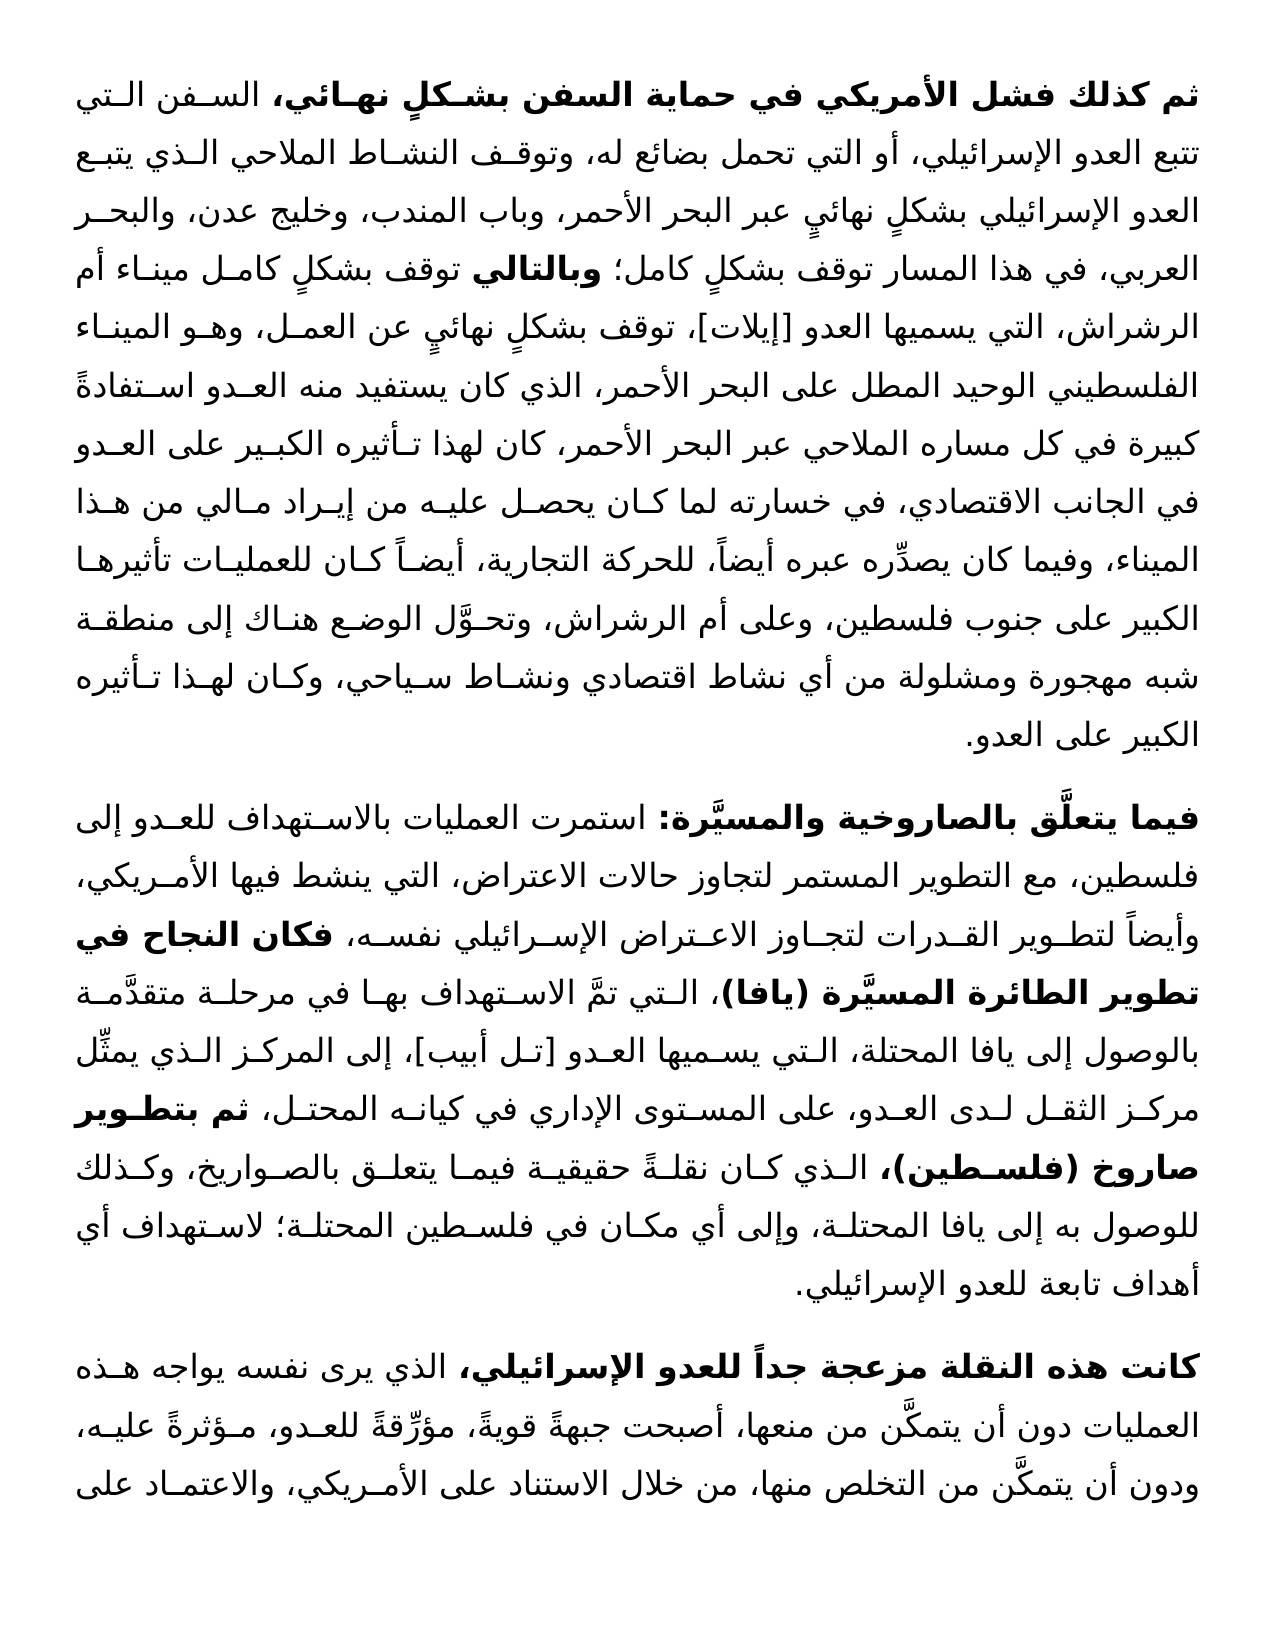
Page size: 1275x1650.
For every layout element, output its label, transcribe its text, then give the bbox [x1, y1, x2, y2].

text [75, 1348, 1200, 1503]
text ثم كذلك فشل الأمريكي في حماية السفن بشكلٍ نهائي، السفن التي تتبع العدو الإسرائيلي، أو التي تحمل بضائع له، وتوقف النشاط الملاحي الذي يتبع العدو الإسرائيلي بشكلٍ نهائيٍ عبر البحر الأحمر، وباب المندب، وخليج عدن، والبحر العربي، في هذا المسار توقف بشكلٍ كامل؛ وبالتالي توقف بشكلٍ كامل ميناء أم الرشراش، التي يسميها العدو [إيلات]، توقف بشكلٍ نهائيٍ عن العمل، وهو الميناء الفلسطيني الوحيد المطل على البحر الأحمر، الذي كان يستفيد منه العدو استفادةً كبيرة في كل مساره الملاحي عبر البحر الأحمر، كان لهذا تأثيره الكبير على العدو في الجانب الاقتصادي، في خسارته لما كان يحصل عليه من إيراد مالي من هذا الميناء، وفيما كان يصدِّره عبره أيضاً، للحركة التجارية، أيضاً كان للعمليات تأثيرها الكبير على جنوب فلسطين، وعلى أم الرشراش، وتحوَّل الوضع هناك إلى منطقة شبه مهجورة ومشلولة من أي نشاط اقتصادي ونشاط سياحي، وكان لهذا تأثيره الكبير على العدو. [75, 75, 1200, 754]
text فيما يتعلَّق بالصاروخية والمسيَّرة: استمرت العمليات بالاستهداف للعدو إلى فلسطين، مع التطوير المستمر لتجاوز حالات الاعتراض، التي ينشط فيها الأمريكي، وأيضاً لتطوير القدرات لتجاوز الاعتراض الإسرائيلي نفسه، فكان النجاح في تطوير الطائرة المسيَّرة (يافا)، التي تمَّ الاستهداف بها في مرحلة متقدَّمة بالوصول إلى يافا المحتلة، التي يسميها العدو [تل أبيب]، إلى المركز الذي يمثِّل مركز الثقل لدى العدو، على المستوى الإداري في كيانه المحتل، ثم بتطوير صاروخ (فلسطين)، الذي كان نقلةً حقيقية فيما يتعلق بالصواريخ، وكذلك للوصول به إلى يافا المحتلة، وإلى أي مكان في فلسطين المحتلة؛ لاستهداف أي أهداف تابعة للعدو الإسرائيلي. [75, 799, 1200, 1303]
